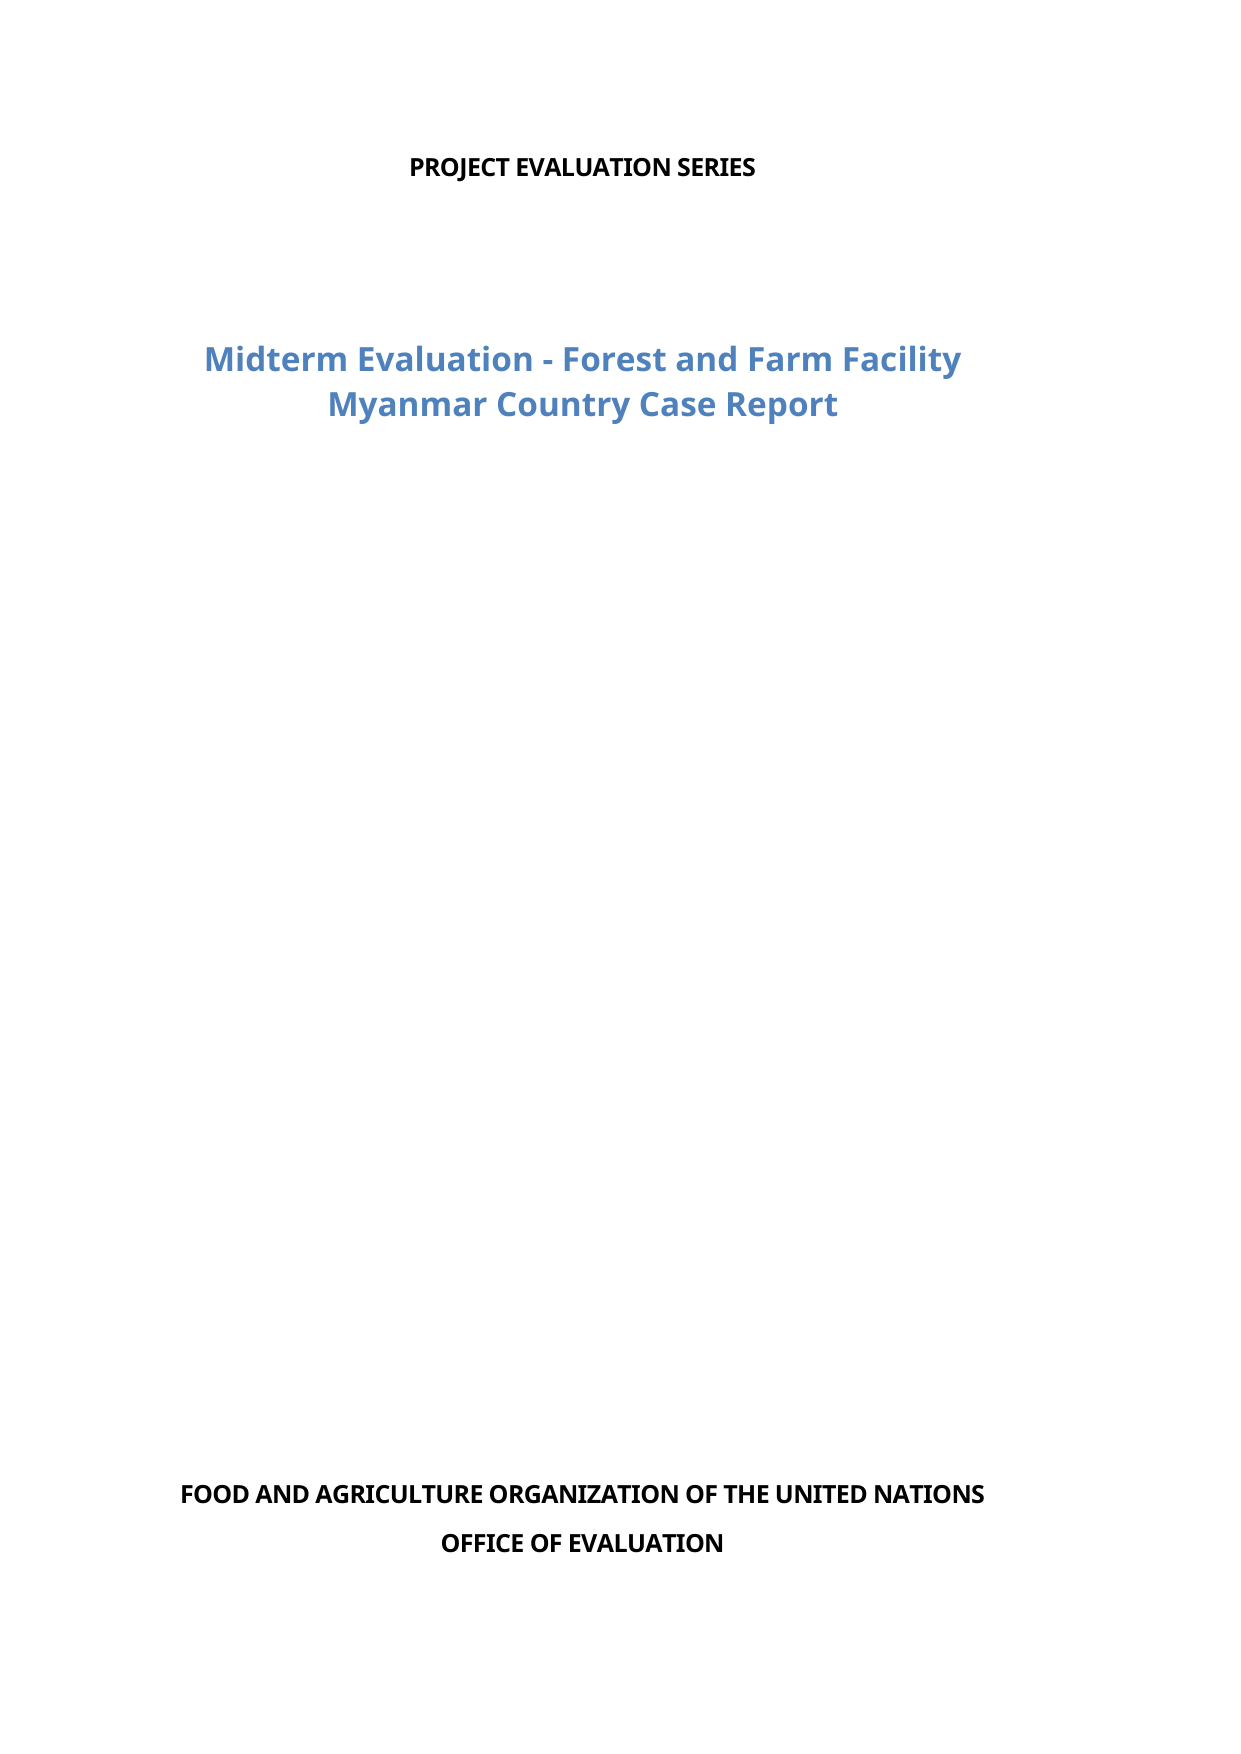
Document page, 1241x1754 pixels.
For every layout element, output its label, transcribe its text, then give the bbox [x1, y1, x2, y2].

text PROJECT EVALUATION SERIES [150, 150, 1015, 184]
text OFFICE OF EVALUATION [150, 1526, 1015, 1560]
title Midterm Evaluation - Forest and Farm Facility Myanmar Country Case Report [150, 336, 1015, 427]
text FOOD AND AGRICULTURE ORGANIZATION OF THE UNITED NATIONS [150, 1477, 1015, 1511]
